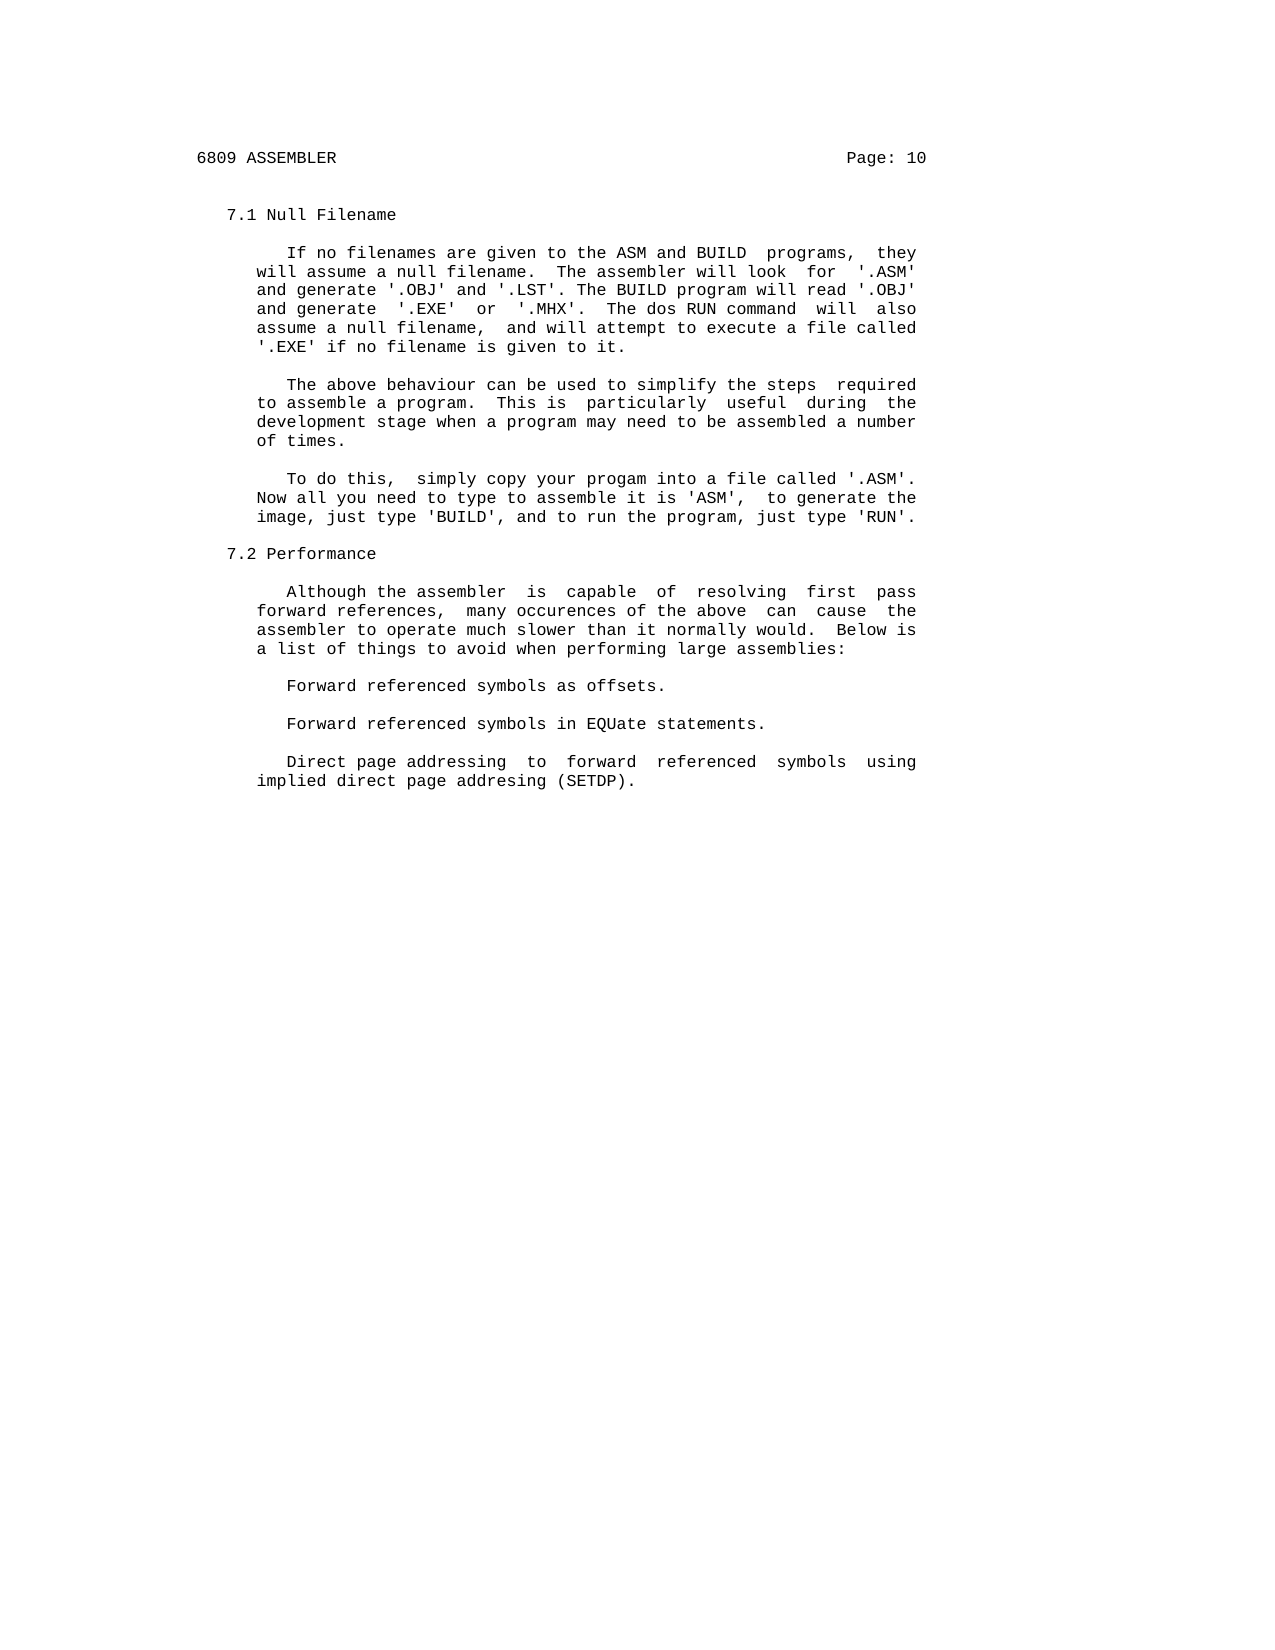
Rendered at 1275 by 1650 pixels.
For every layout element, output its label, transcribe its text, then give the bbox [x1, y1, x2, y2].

text Forward referenced symbols as offsets. [156, 678, 1118, 697]
text 7.1 Null Filename [156, 207, 1118, 225]
text Forward referenced symbols in EQUate statements. [156, 716, 1118, 734]
text '.EXE' if no filename is given to it. [156, 338, 1118, 357]
text will assume a null filename. The assembler will look for '.ASM' [156, 263, 1118, 282]
text and generate '.OBJ' and '.LST'. The BUILD program will read '.OBJ' [156, 282, 1118, 301]
text Direct page addressing to forward referenced symbols using [156, 753, 1118, 772]
text 6809 ASSEMBLER Page: 10 [156, 150, 1118, 169]
text Although the assembler is capable of resolving first pass [156, 584, 1118, 602]
text development stage when a program may need to be assembled a number [156, 414, 1118, 433]
text The above behaviour can be used to simplify the steps required [156, 376, 1118, 395]
text image, just type 'BUILD', and to run the program, just type 'RUN'. [156, 508, 1118, 527]
text To do this, simply copy your progam into a file called '.ASM'. [156, 471, 1118, 489]
text 7.2 Performance [156, 546, 1118, 565]
text Now all you need to type to assemble it is 'ASM', to generate the [156, 489, 1118, 508]
text and generate '.EXE' or '.MHX'. The dos RUN command will also [156, 301, 1118, 320]
text of times. [156, 433, 1118, 452]
text a list of things to avoid when performing large assemblies: [156, 640, 1118, 659]
text assembler to operate much slower than it normally would. Below is [156, 621, 1118, 640]
text assume a null filename, and will attempt to execute a file called [156, 320, 1118, 338]
text implied direct page addresing (SETDP). [156, 772, 1118, 791]
text forward references, many occurences of the above can cause the [156, 602, 1118, 621]
text If no filenames are given to the ASM and BUILD programs, they [156, 244, 1118, 263]
text to assemble a program. This is particularly useful during the [156, 395, 1118, 414]
